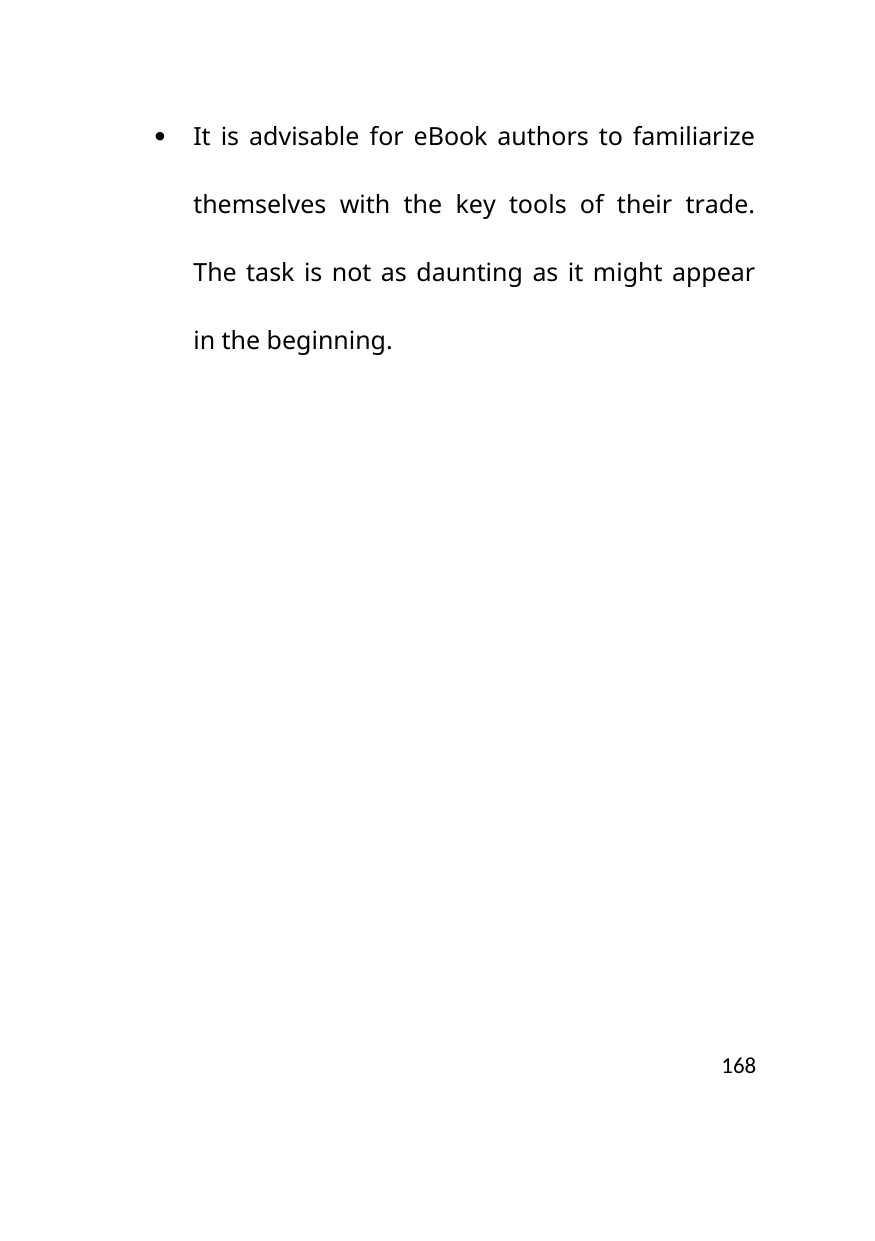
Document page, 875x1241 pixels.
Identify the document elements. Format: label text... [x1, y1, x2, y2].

list It is advisable for eBook authors to familiarize themselves with the key tools of their trade. The task is not as daunting as it might appear in the beginning. [156, 118, 756, 357]
